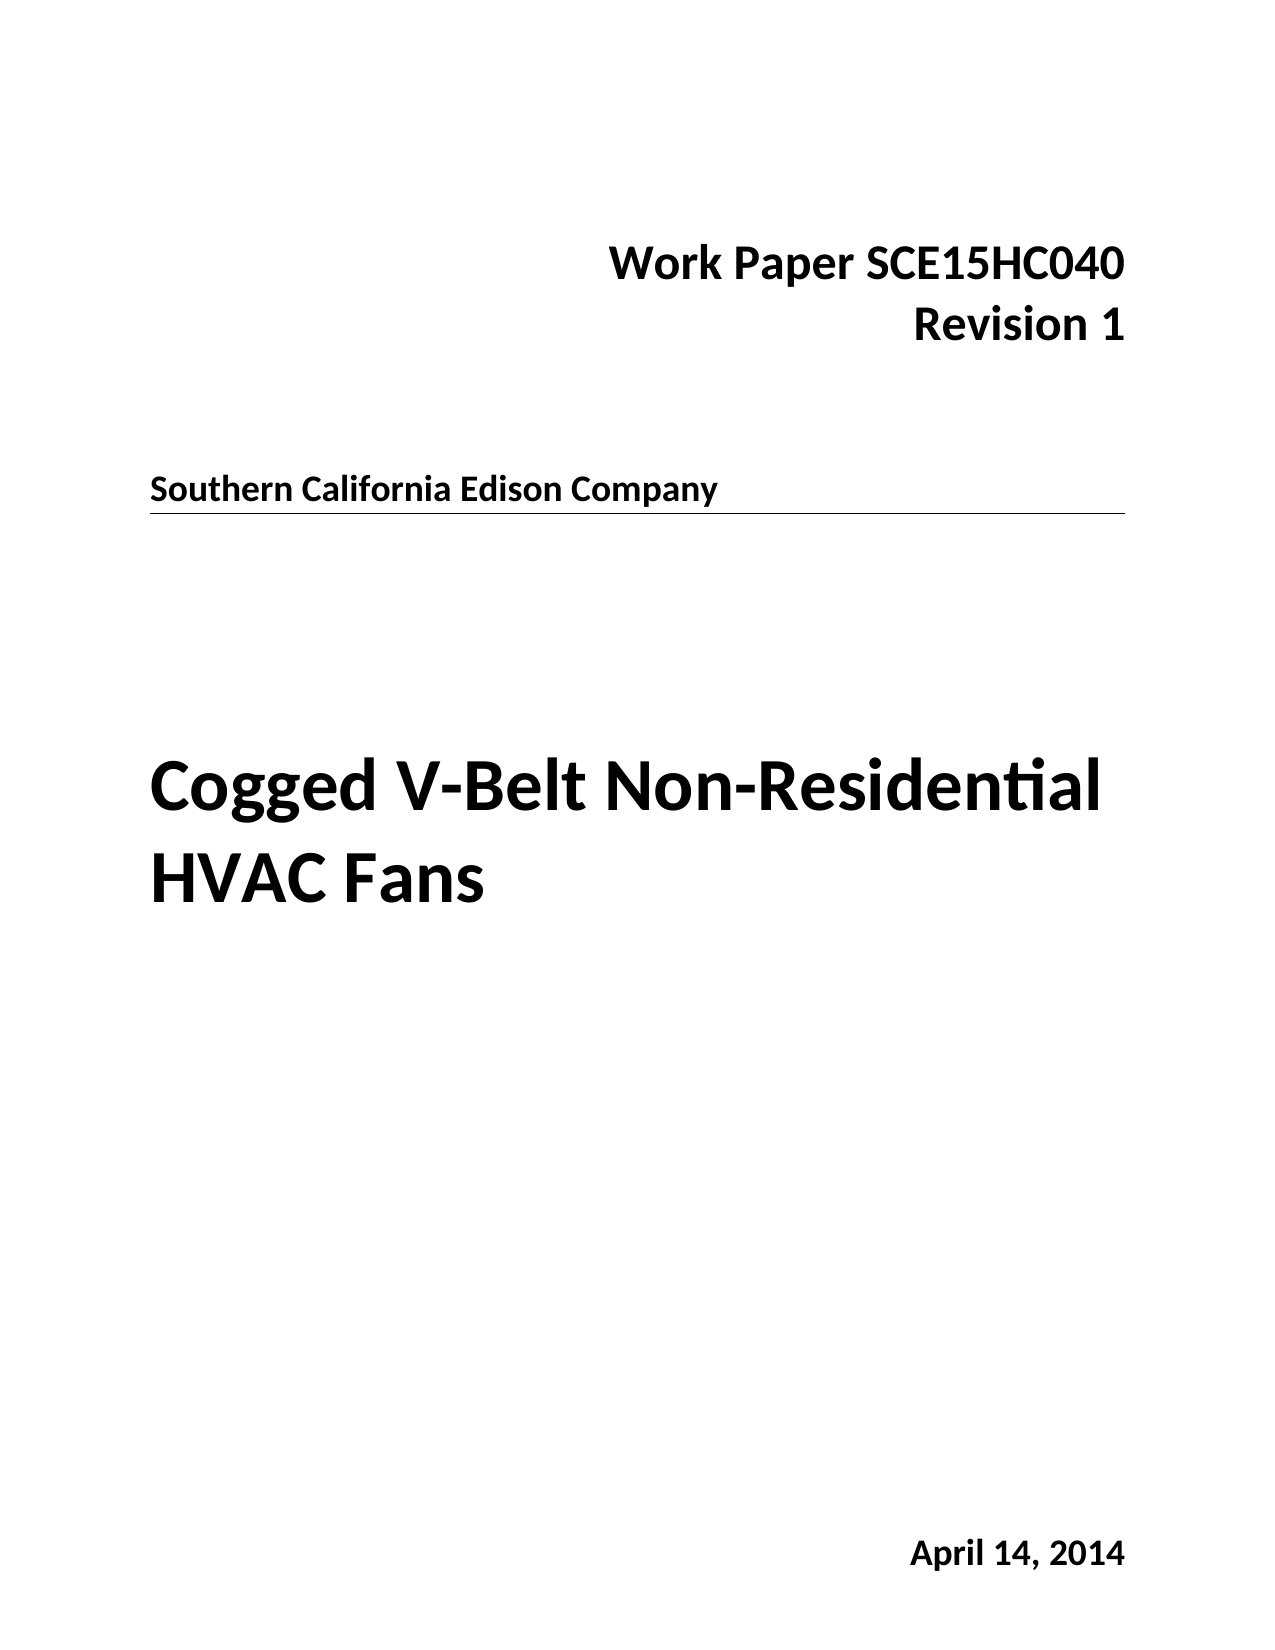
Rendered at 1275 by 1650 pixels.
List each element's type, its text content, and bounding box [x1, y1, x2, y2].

text Cogged V-Belt Non-Residential HVAC Fans [150, 738, 1125, 921]
text Southern California Edison Company [150, 465, 1125, 513]
text Work Paper SCE15HC040 [150, 231, 1125, 292]
text Revision 1 [150, 292, 1125, 353]
